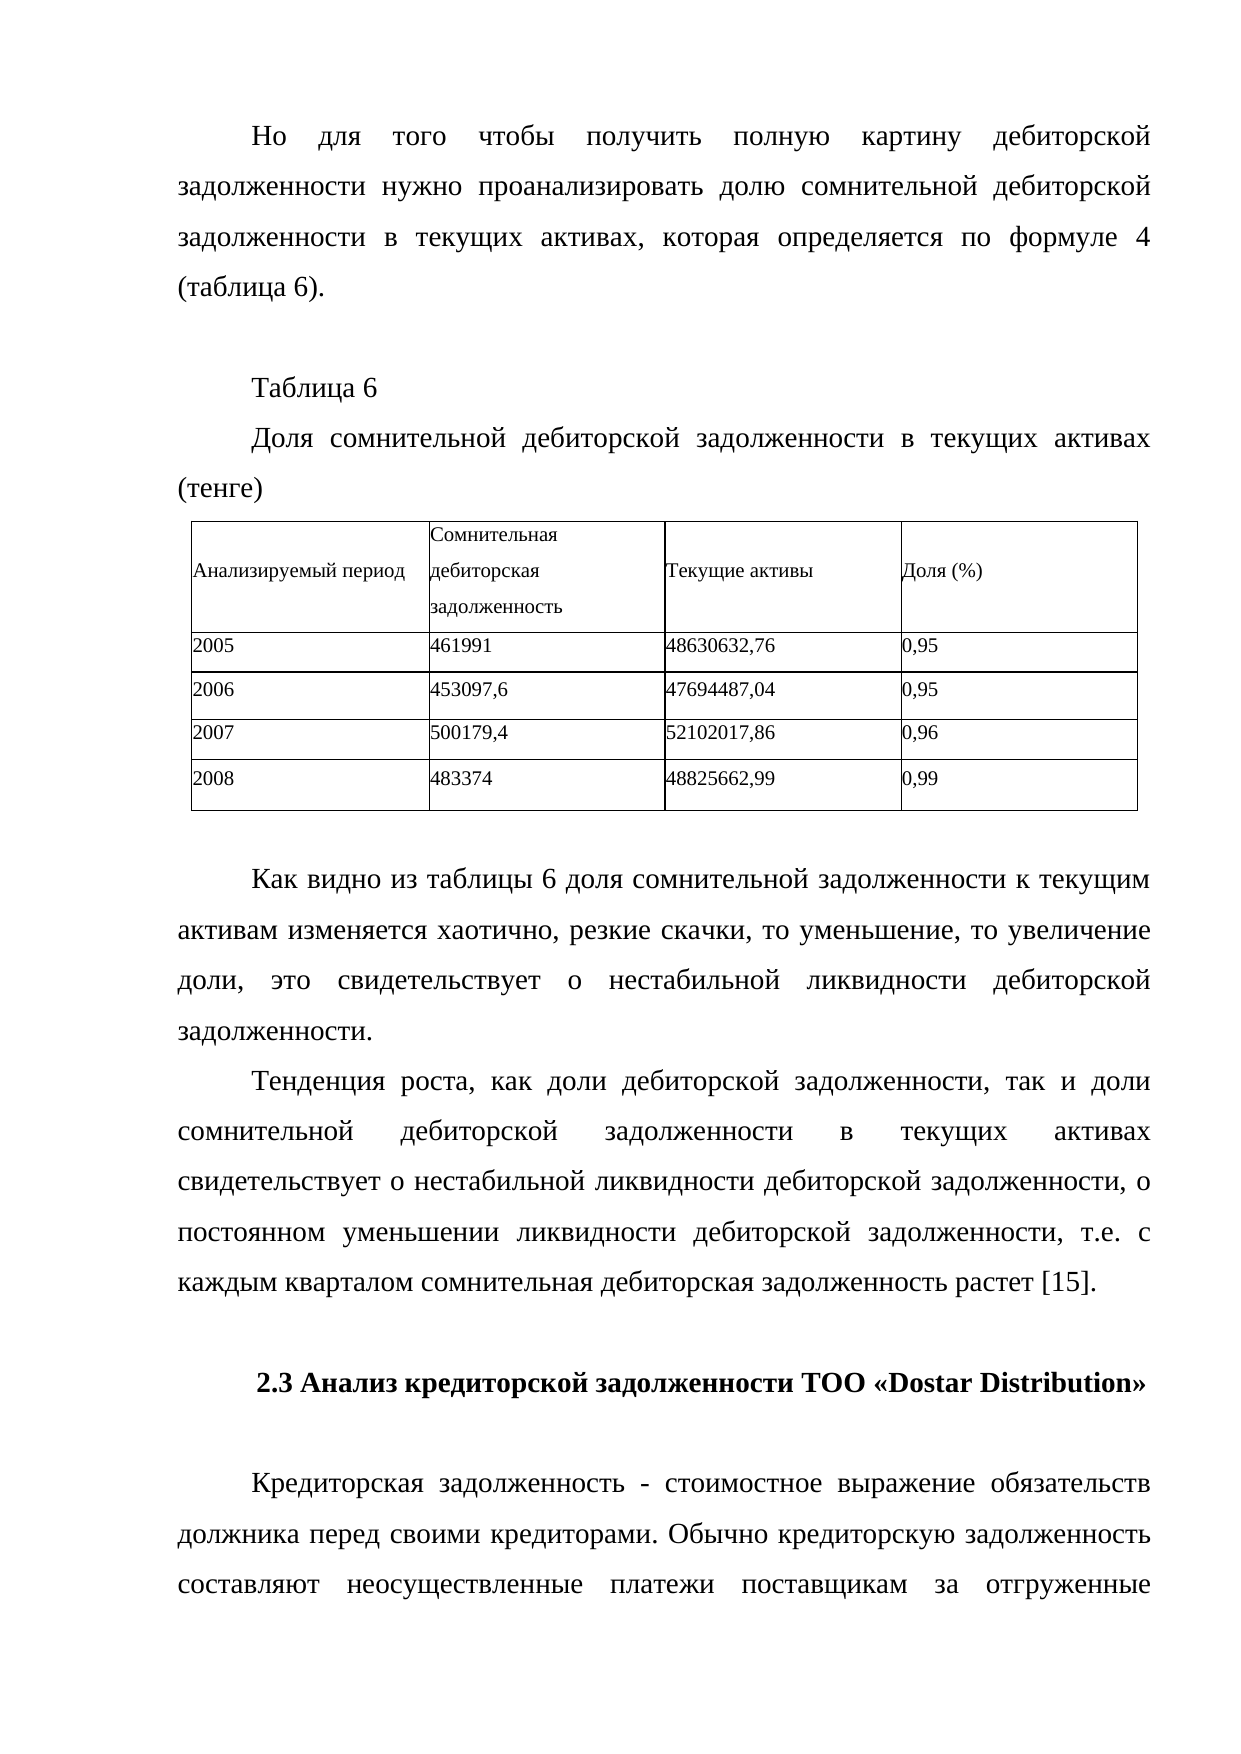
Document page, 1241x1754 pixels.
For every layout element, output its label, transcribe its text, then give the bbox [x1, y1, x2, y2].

table_header Доля (%) [902, 522, 1137, 632]
table_cell 2008 [192, 760, 429, 810]
table_header Сомнительная дебиторская задолженность [430, 522, 664, 632]
text Таблица 6 [177, 370, 1152, 403]
table_cell 2007 [192, 720, 429, 758]
table_header Текущие активы [666, 522, 901, 632]
table_cell 453097,6 [430, 673, 664, 719]
table_header Анализируемый период [192, 522, 429, 632]
table_cell 461991 [430, 633, 664, 671]
table_cell 500179,4 [430, 720, 664, 758]
table_cell 2006 [192, 673, 429, 719]
table_cell 52102017,86 [666, 720, 901, 758]
text Как видно из таблицы 6 доля сомнительной задолженности к текущим активам изменяется хаотично, резкие скачки, то уменьшение, то увеличение доли, это свидетельствует о нестабильной ликвидности дебиторской задолженности. [177, 862, 1152, 1046]
table_cell 2005 [192, 633, 429, 671]
table_cell 0,96 [902, 720, 1137, 758]
table_cell 0,95 [902, 673, 1137, 719]
table_cell 0,95 [902, 633, 1137, 671]
table_cell 48630632,76 [666, 633, 901, 671]
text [177, 1465, 1152, 1599]
table_cell 47694487,04 [666, 673, 901, 719]
text Но для того чтобы получить полную картину дебиторской задолженности нужно проанализировать долю сомнительной дебиторской задолженности в текущих активах, которая определяется по формуле 4 (таблица 6). [177, 118, 1152, 303]
text Доля сомнительной дебиторской задолженности в текущих активах (тенге) [177, 420, 1152, 504]
table_cell 483374 [430, 760, 664, 810]
table_cell 48825662,99 [666, 760, 901, 810]
table_cell 0,99 [902, 760, 1137, 810]
text 2.3 Анализ кредиторской задолженности ТОО «Dostar Distribution» [177, 1365, 1152, 1398]
text Тенденция роста, как доли дебиторской задолженности, так и доли сомнительной дебиторской задолженности в текущих активах свидетельствует о нестабильной ликвидности дебиторской задолженности, о постоянном уменьшении ликвидности дебиторской задолженности, т.е. с каждым кварталом сомнительная дебиторская задолженность растет [15]. [177, 1063, 1152, 1298]
